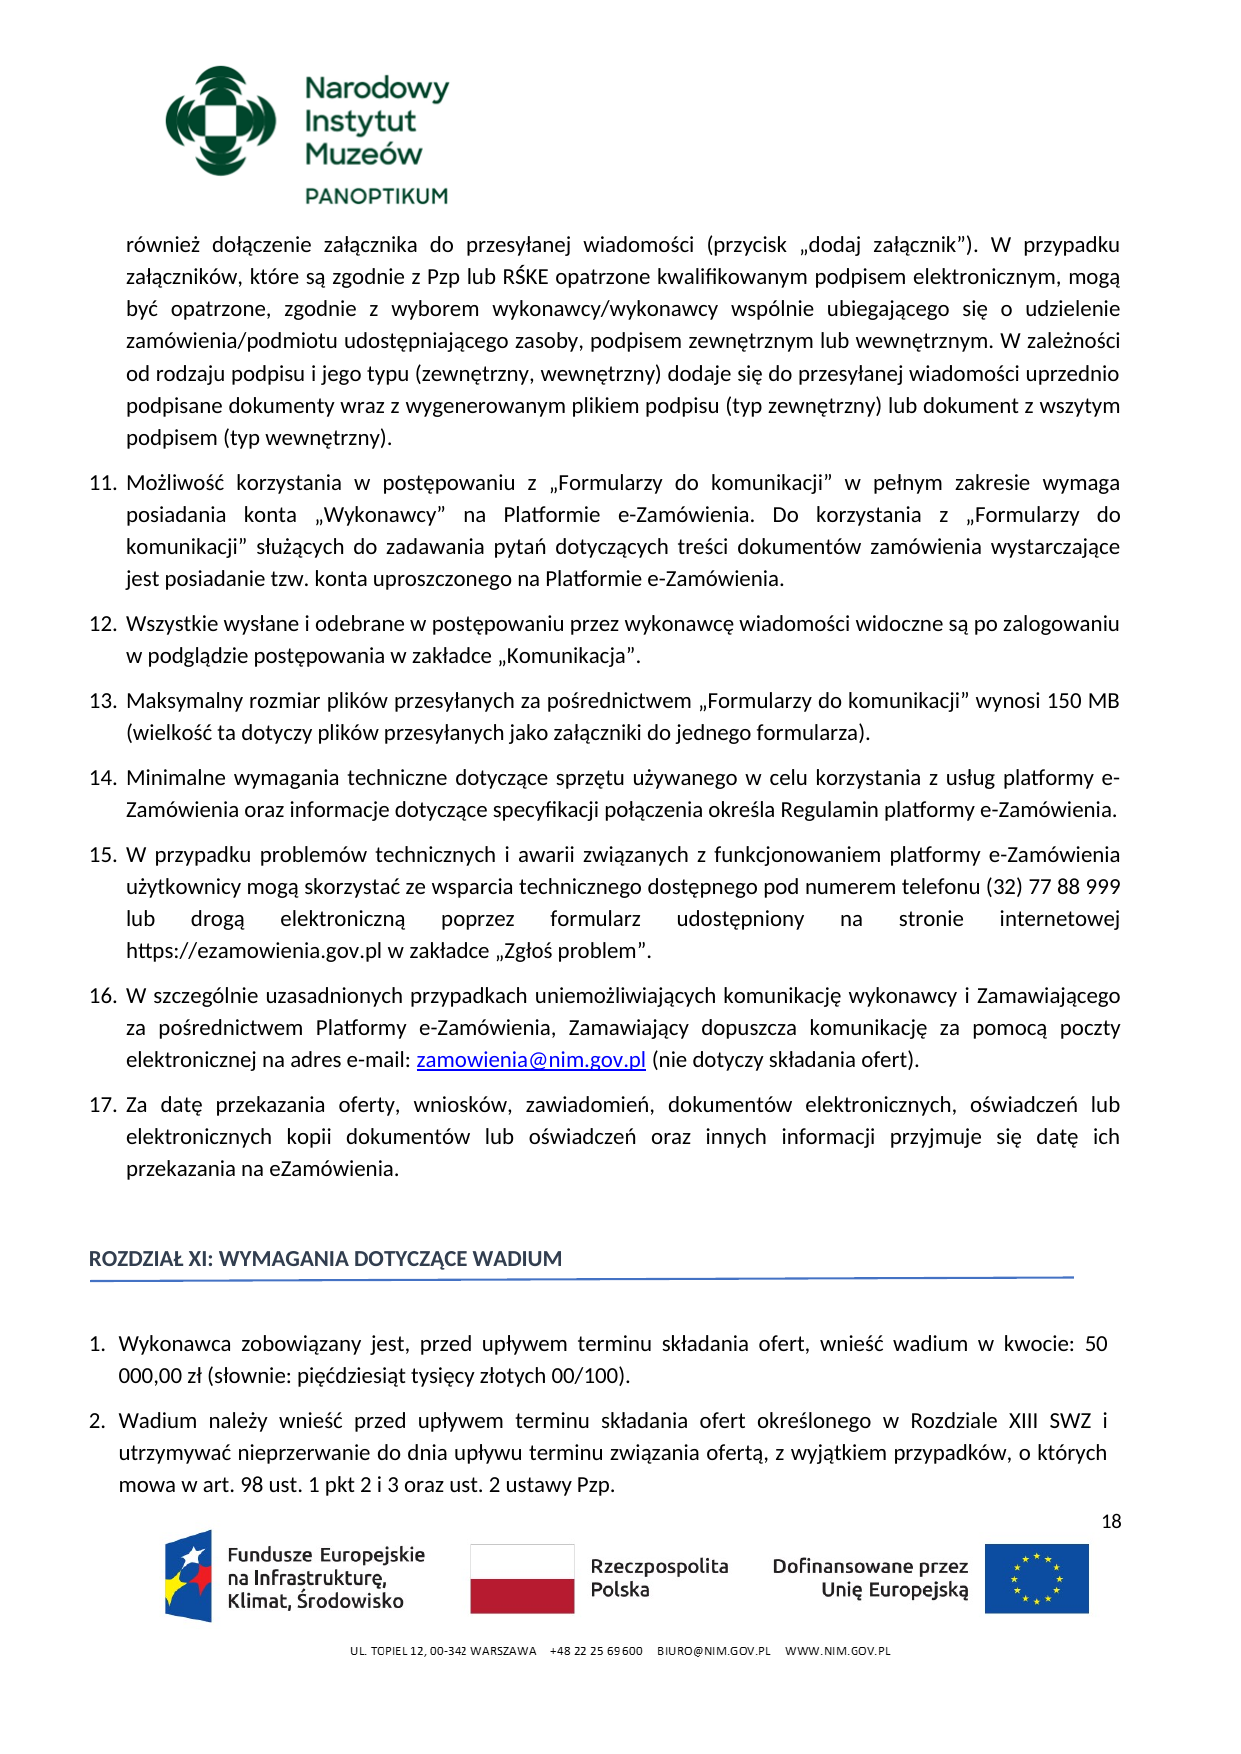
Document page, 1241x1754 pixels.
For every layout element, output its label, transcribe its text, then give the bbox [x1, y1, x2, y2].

list Wszystkie wysłane i odebrane w postępowaniu przez wykonawcę wiadomości widoczne są po zalogowaniu w podglądzie postępowania w zakładce „Komunikacja”. [89, 609, 1122, 669]
picture [147, 1508, 1106, 1671]
list W przypadku problemów technicznych i awarii związanych z funkcjonowaniem platformy e-Zamówienia użytkownicy mogą skorzystać ze wsparcia technicznego dostępnego pod numerem telefonu (32) 77 88 999 lub drogą elektroniczną poprzez formularz udostępniony na stronie internetowej https://ezamowienia.gov.pl w zakładce „Zgłoś problem”. [89, 840, 1122, 964]
list Wadium należy wnieść przed upływem terminu składania ofert określonego w Rozdziale XIII SWZ i utrzymywać nieprzerwanie do dnia upływu terminu związania ofertą, z wyjątkiem przypadków, o których mowa w art. 98 ust. 1 pkt 2 i 3 oraz ust. 2 ustawy Pzp. [89, 1406, 1110, 1498]
list W szczególnie uzasadnionych przypadkach uniemożliwiających komunikację wykonawcy i Zamawiającego za pośrednictwem Platformy e-Zamówienia, Zamawiający dopuszcza komunikację za pomocą poczty elektronicznej na adres e-mail: zamowienia@nim.gov.pl (nie dotyczy składania ofert). [89, 981, 1122, 1073]
list Za datę przekazania oferty, wniosków, zawiadomień, dokumentów elektronicznych, oświadczeń lub elektronicznych kopii dokumentów lub oświadczeń oraz innych informacji przyjmuje się datę ich przekazania na eZamówienia. [89, 1090, 1122, 1182]
list Możliwość korzystania w postępowaniu z „Formularzy do komunikacji” w pełnym zakresie wymaga posiadania konta „Wykonawcy” na Platformie e-Zamówienia. Do korzystania z „Formularzy do komunikacji” służących do zadawania pytań dotyczących treści dokumentów zamówienia wystarczające jest posiadanie tzw. konta uproszczonego na Platformie e-Zamówienia. [89, 468, 1122, 592]
list Maksymalny rozmiar plików przesyłanych za pośrednictwem „Formularzy do komunikacji” wynosi 150 MB (wielkość ta dotyczy plików przesyłanych jako załączniki do jednego formularza). [89, 686, 1122, 746]
list Minimalne wymagania techniczne dotyczące sprzętu używanego w celu korzystania z usług platformy e-Zamówienia oraz informacje dotyczące specyfikacji połączenia określa Regulamin platformy e-Zamówienia. [89, 763, 1122, 823]
picture [162, 65, 453, 206]
list Wykonawca zobowiązany jest, przed upływem terminu składania ofert, wnieść wadium w kwocie: 50 000,00 zł (słownie: pięćdziesiąt tysięcy złotych 00/100). [89, 1329, 1110, 1389]
subtitle ROZDZIAŁ XI: WYMAGANIA DOTYCZĄCE WADIUM [89, 1244, 1122, 1272]
